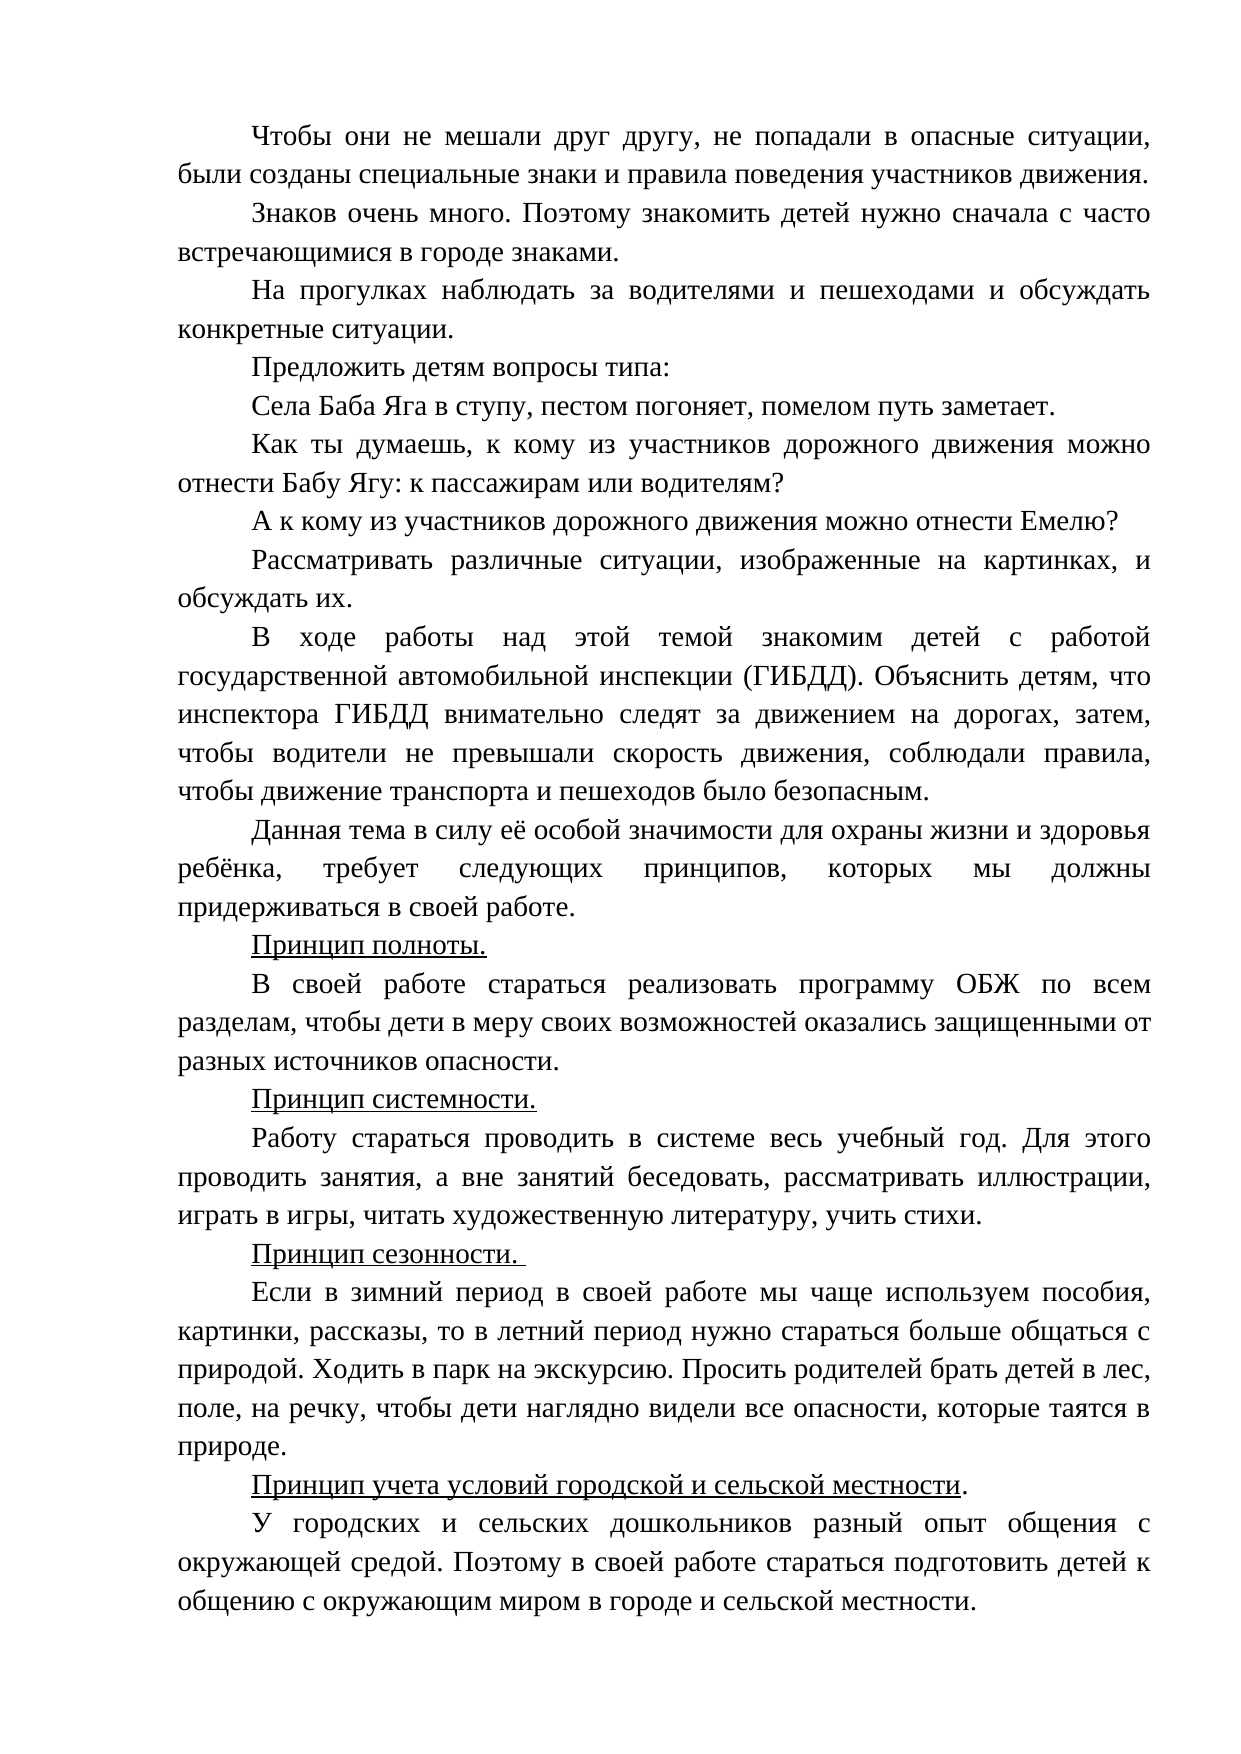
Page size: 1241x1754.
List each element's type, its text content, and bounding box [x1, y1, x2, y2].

text На прогулках наблюдать за водителями и пешеходами и обсуждать конкретные ситуации. [177, 272, 1152, 344]
text Принцип системности. [177, 1082, 1152, 1115]
text Если в зимний период в своей работе мы чаще используем пособия, картинки, рассказы, то в летний период нужно стараться больше общаться с природой. Ходить в парк на экскурсию. Просить родителей брать детей в лес, поле, на речку, чтобы дети наглядно видели все опасности, которые таятся в природе. [177, 1274, 1152, 1462]
text Принцип сезонности. [177, 1236, 1152, 1269]
text Принцип полноты. [177, 927, 1152, 961]
text Предложить детям вопросы типа: [177, 349, 1152, 383]
text Принцип учета условий городской и сельской местности. [177, 1467, 1152, 1501]
text Данная тема в силу её особой значимости для охраны жизни и здоровья ребёнка, требует следующих принципов, которых мы должны придерживаться в своей работе. [177, 812, 1152, 922]
text Работу стараться проводить в системе весь учебный год. Для этого проводить занятия, а вне занятий беседовать, рассматривать иллюстрации, играть в игры, читать художественную литературу, учить стихи. [177, 1120, 1152, 1231]
text Чтобы они не мешали друг другу, не попадали в опасные ситуации, были созданы специальные знаки и правила поведения участников движения. [177, 118, 1152, 190]
text Села Баба Яга в ступу, пестом погоняет, помелом путь заметает. [177, 388, 1152, 421]
text Рассматривать различные ситуации, изображенные на картинках, и обсуждать их. [177, 542, 1152, 614]
text В своей работе стараться реализовать программу ОБЖ по всем разделам, чтобы дети в меру своих возможностей оказались защищенными от разных источников опасности. [177, 966, 1152, 1077]
text Как ты думаешь, к кому из участников дорожного движения можно отнести Бабу Ягу: к пассажирам или водителям? [177, 426, 1152, 498]
text А к кому из участников дорожного движения можно отнести Емелю? [177, 503, 1152, 537]
text В ходе работы над этой темой знакомим детей с работой государственной автомобильной инспекции (ГИБДД). Объяснить детям, что инспектора ГИБДД внимательно следят за движением на дорогах, затем, чтобы водители не превышали скорость движения, соблюдали правила, чтобы движение транспорта и пешеходов было безопасным. [177, 619, 1152, 807]
text У городских и сельских дошкольников разный опыт общения с окружающей средой. Поэтому в своей работе стараться подготовить детей к общению с окружающим миром в городе и сельской местности. [177, 1506, 1152, 1616]
text Знаков очень много. Поэтому знакомить детей нужно сначала с часто встречающимися в городе знаками. [177, 195, 1152, 267]
